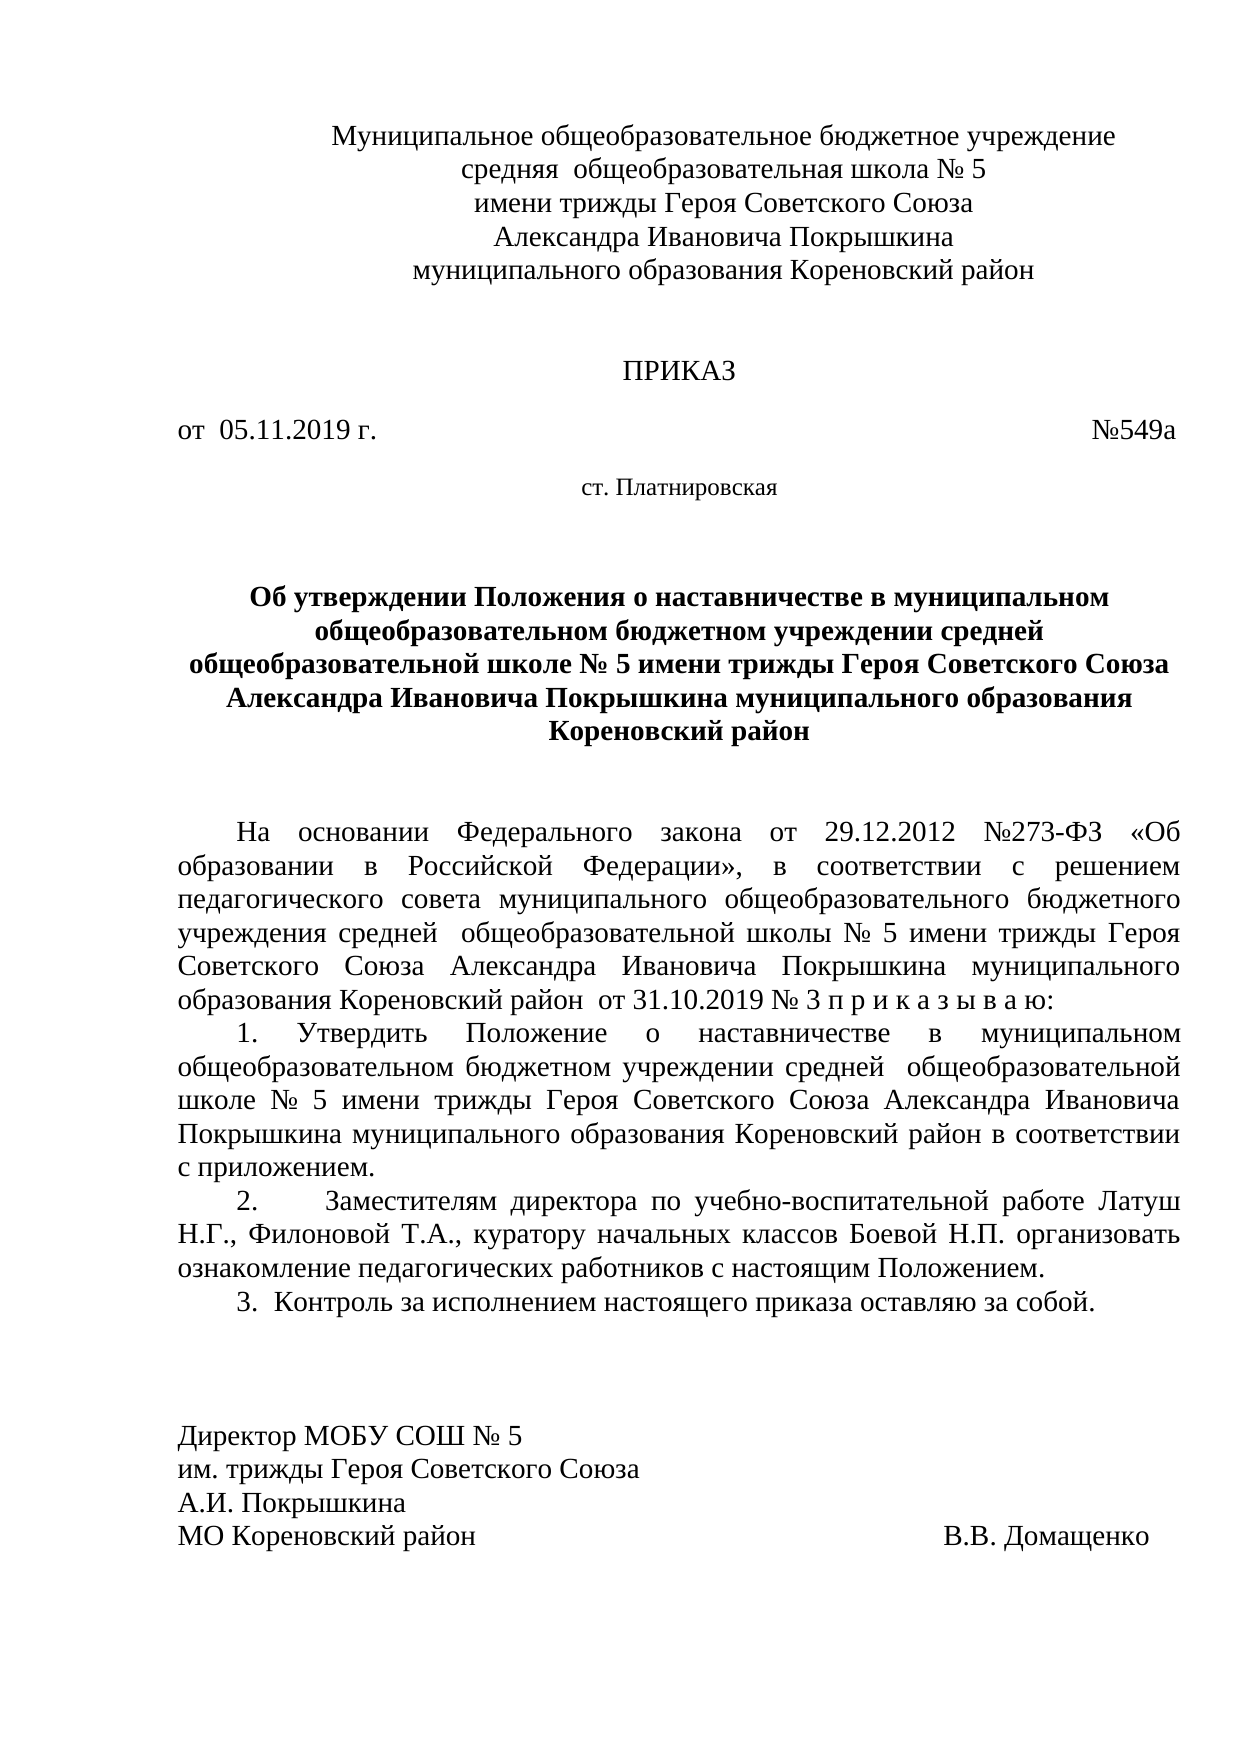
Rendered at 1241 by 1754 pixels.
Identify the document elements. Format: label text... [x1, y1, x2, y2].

text Муниципальное общеобразовательное бюджетное учреждение [177, 118, 1181, 152]
text Об утверждении Положения о наставничестве в муниципальном общеобразовательном бюджетном учреждении средней общеобразовательной школе № 5 имени трижды Героя Советского Союза Александра Ивановича Покрышкина муниципального образования Кореновский район [177, 579, 1181, 747]
text МО Кореновский район В.В. Домащенко [177, 1518, 1181, 1552]
text А.И. Покрышкина [177, 1485, 1181, 1518]
list Контроль за исполнением настоящего приказа оставляю за собой. [236, 1284, 1181, 1317]
text ПРИКАЗ [177, 353, 1181, 386]
text 1. Утвердить Положение о наставничестве в муниципальном общеобразовательном бюджетном учреждении средней общеобразовательной школе № 5 имени трижды Героя Советского Союза Александра Ивановича Покрышкина муниципального образования Кореновский район в соответствии с приложением. [177, 1015, 1181, 1183]
text Директор МОБУ СОШ № 5 [177, 1418, 1181, 1451]
text муниципального образования Кореновский район [177, 252, 1181, 286]
text ст. Платнировская [177, 472, 1181, 500]
text имени трижды Героя Советского Союза [177, 185, 1181, 219]
text Александра Ивановича Покрышкина [177, 219, 1181, 252]
list Заместителям директора по учебно-воспитательной работе Латуш Н.Г., Филоновой Т.А., куратору начальных классов Боевой Н.П. организовать ознакомление педагогических работников с настоящим Положением. [177, 1183, 1181, 1284]
text им. трижды Героя Советского Союза [177, 1451, 1181, 1485]
text от 05.11.2019 г. №549а [177, 412, 1181, 446]
text средняя общеобразовательная школа № 5 [177, 152, 1181, 185]
text На основании Федерального закона от 29.12.2012 №273-ФЗ «Об образовании в Российской Федерации», в соответствии с решением педагогического совета муниципального общеобразовательного бюджетного учреждения средней общеобразовательной школы № 5 имени трижды Героя Советского Союза Александра Ивановича Покрышкина муниципального образования Кореновский район от 31.10.2019 № 3 п р и к а з ы в а ю: [177, 814, 1181, 1015]
